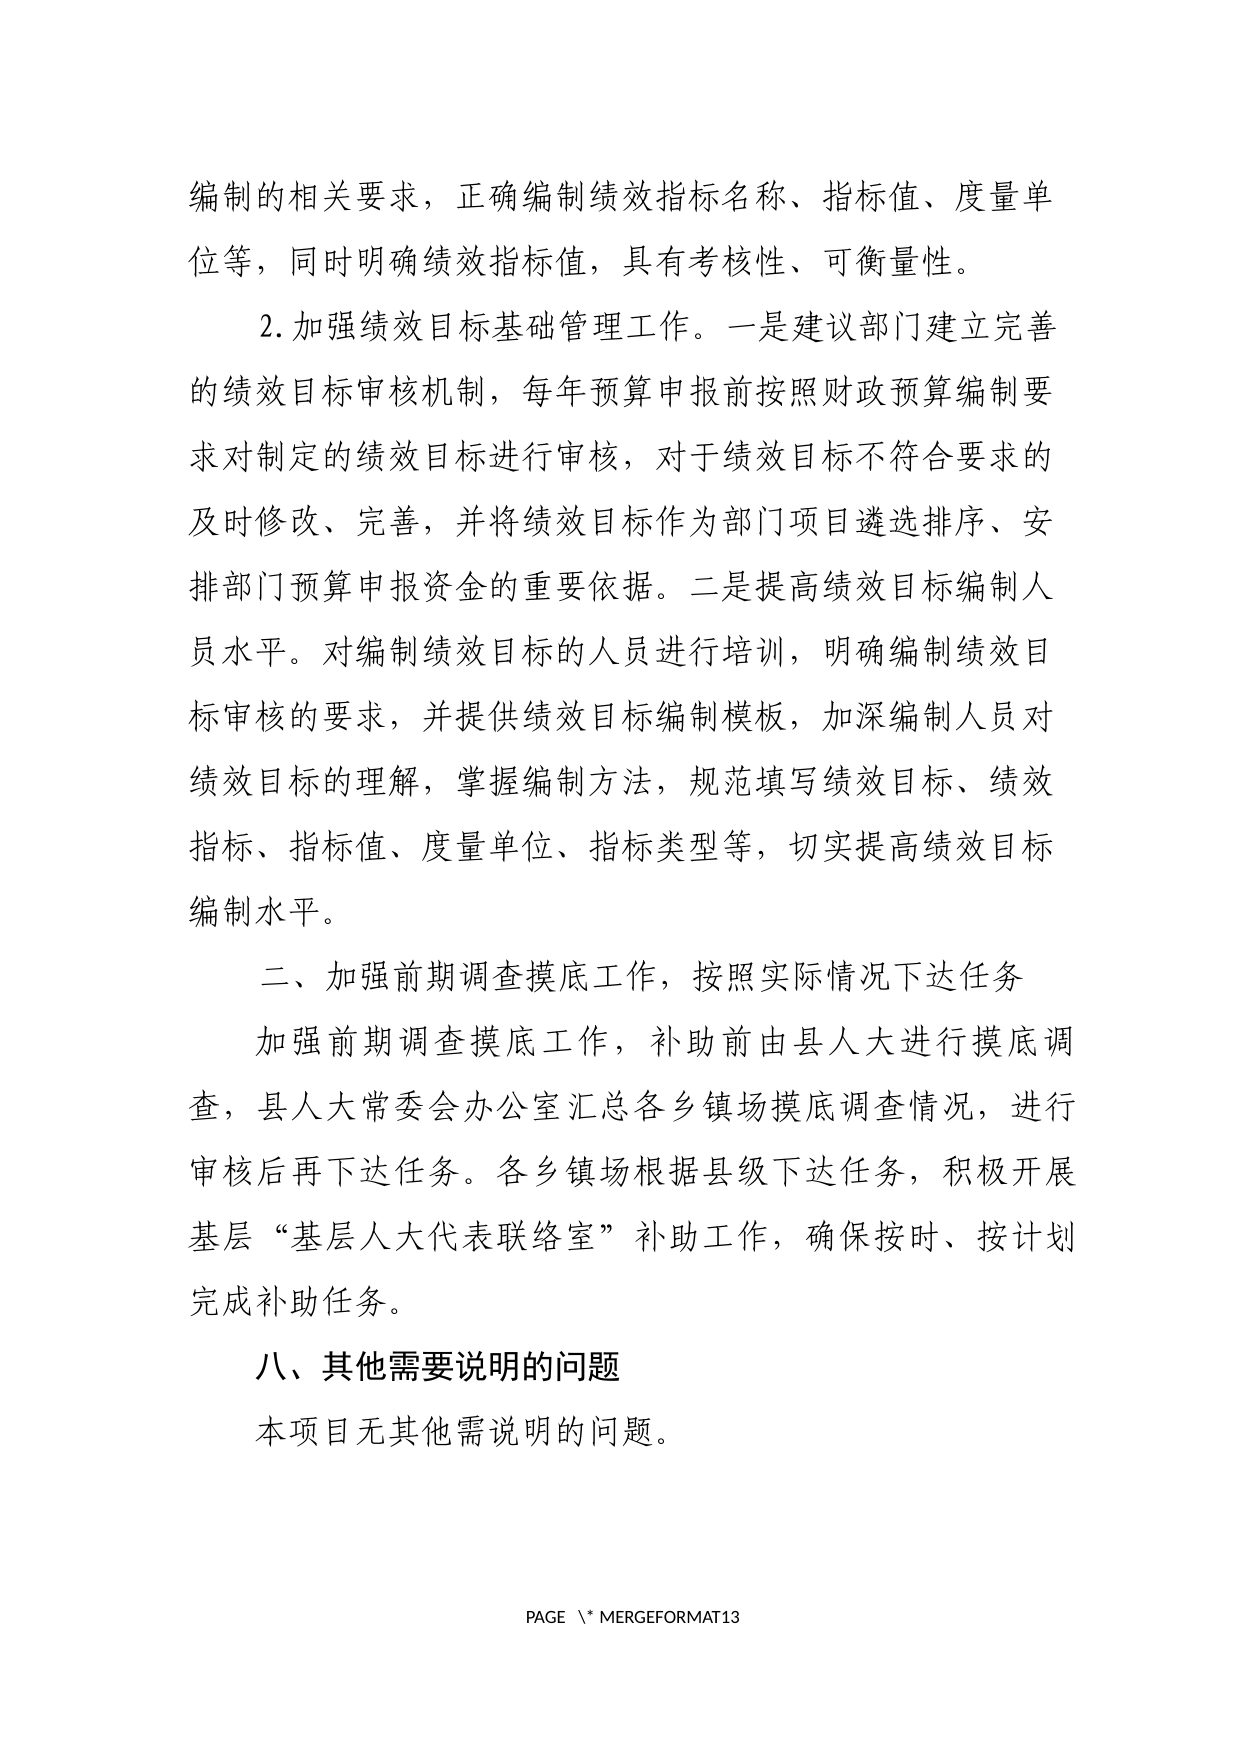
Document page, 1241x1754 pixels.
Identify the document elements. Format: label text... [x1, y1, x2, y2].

text 本项目无其他需说明的问题。 [187, 1397, 1078, 1462]
text 八、其他需要说明的问题 [187, 1332, 1078, 1397]
text 2.加强绩效目标基础管理工作。一是建议部门建立完善的绩效目标审核机制，每年预算申报前按照财政预算编制要求对制定的绩效目标进行审核，对于绩效目标不符合要求的及时修改、完善，并将绩效目标作为部门项目遴选排序、安排部门预算申报资金的重要依据。二是提高绩效目标编制人员水平。对编制绩效目标的人员进行培训，明确编制绩效目标审核的要求，并提供绩效目标编制模板，加深编制人员对绩效目标的理解，掌握编制方法，规范填写绩效目标、绩效指标、指标值、度量单位、指标类型等，切实提高绩效目标编制水平。 [187, 292, 1078, 942]
text 二、加强前期调查摸底工作，按照实际情况下达任务 [187, 942, 1078, 1007]
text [187, 162, 1078, 292]
text 加强前期调查摸底工作，补助前由县人大进行摸底调查，县人大常委会办公室汇总各乡镇场摸底调查情况，进行审核后再下达任务。各乡镇场根据县级下达任务，积极开展基层“基层人大代表联络室”补助工作，确保按时、按计划完成补助任务。 [187, 1007, 1078, 1332]
